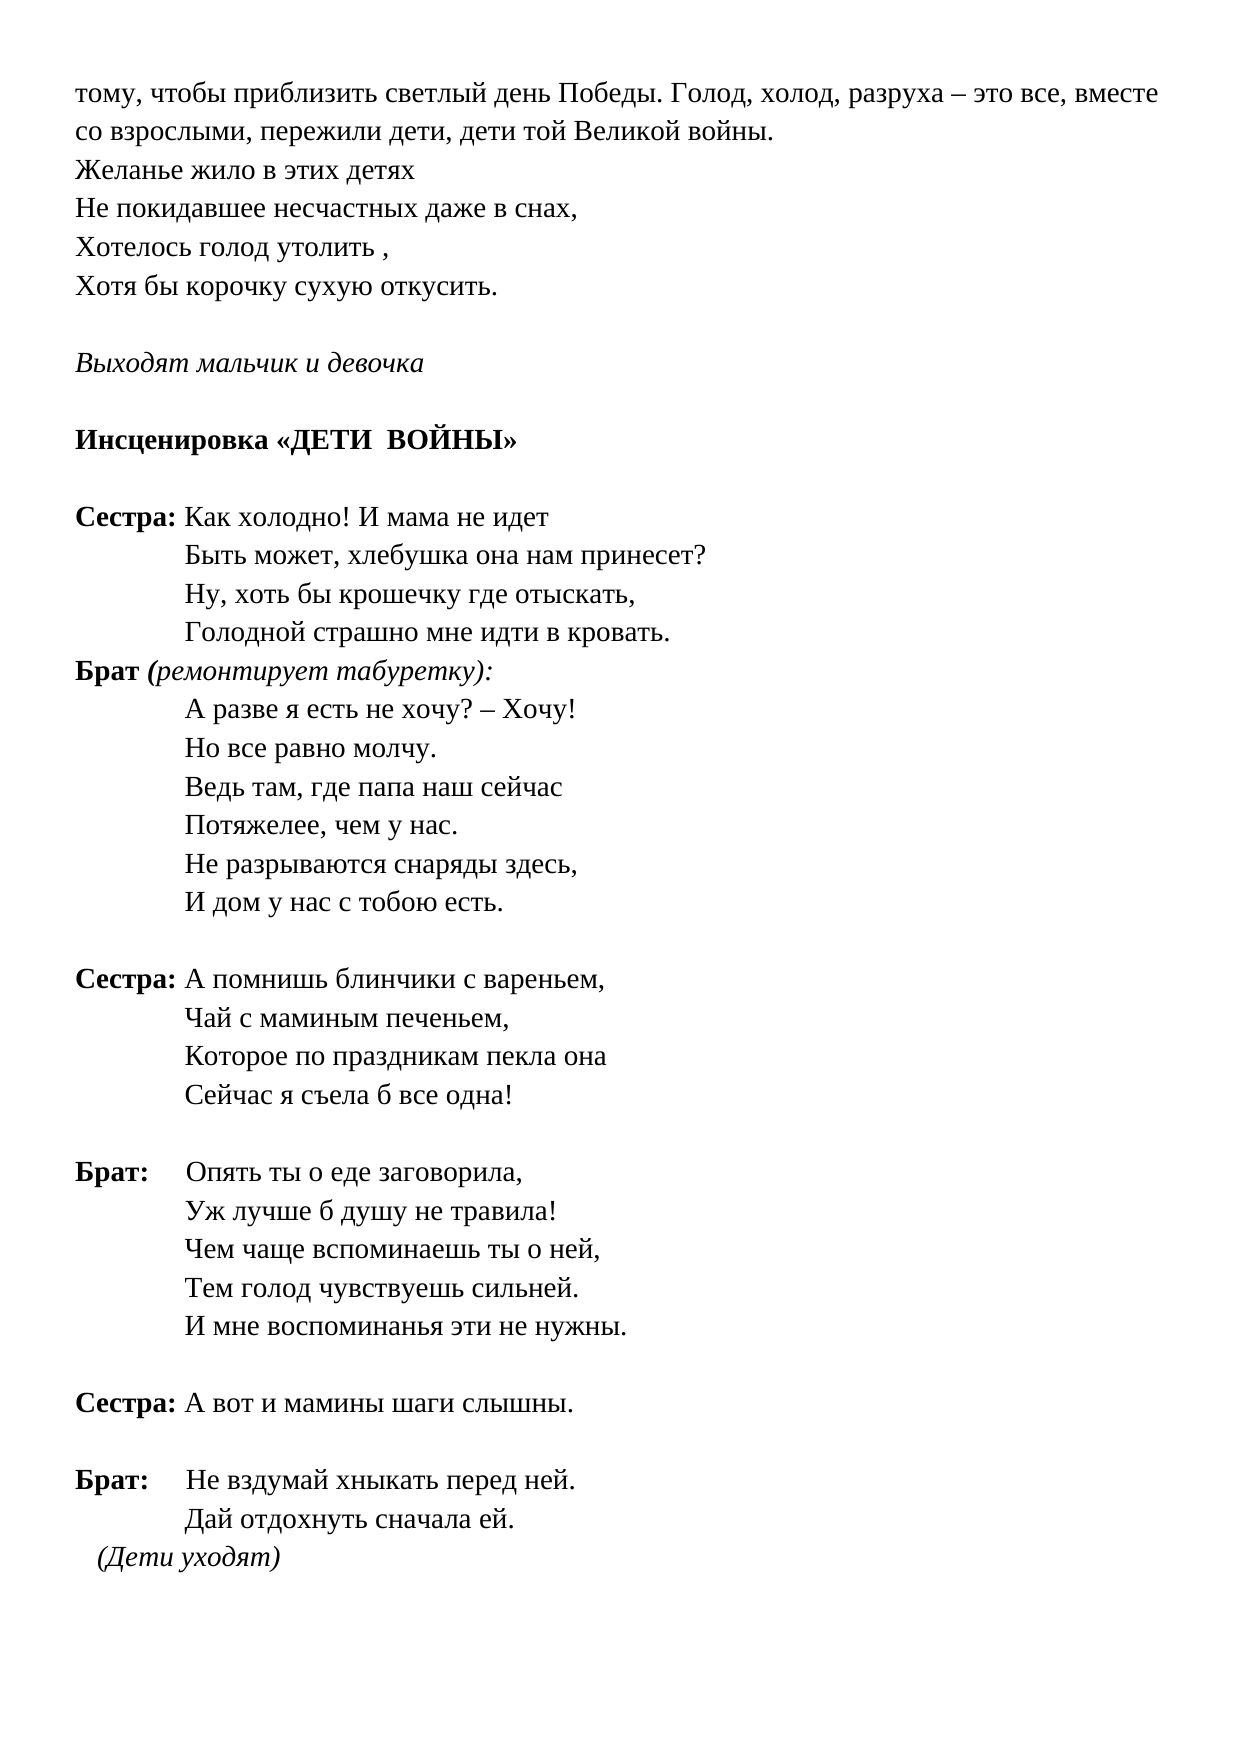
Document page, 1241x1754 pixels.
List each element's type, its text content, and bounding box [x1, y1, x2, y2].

text (Дети уходят) [75, 1539, 1165, 1573]
text Выходят мальчик и девочка [75, 345, 1165, 378]
text Желанье жило в этих детях [75, 152, 1165, 186]
text Брат (ремонтирует табуретку): [75, 653, 1165, 687]
text Брат: Не вздумай хныкать перед ней. [75, 1462, 1165, 1496]
text Брат: Опять ты о еде заговорила, [75, 1154, 1165, 1188]
text А разве я есть не хочу? – Хочу! [75, 692, 1165, 725]
text Быть может, хлебушка она нам принесет? [75, 537, 1165, 571]
text Тем голод чувствуешь сильней. [75, 1270, 1165, 1303]
text Потяжелее, чем у нас. [75, 807, 1165, 841]
text Чай с маминым печеньем, [75, 1000, 1165, 1033]
text Сестра: А вот и мамины шаги слышны. [75, 1385, 1165, 1419]
text Хотелось голод утолить , [75, 229, 1165, 263]
text Сейчас я съела б все одна! [75, 1077, 1165, 1111]
text Сестра: А помнишь блинчики с вареньем, [75, 961, 1165, 995]
text Ведь там, где папа наш сейчас [75, 769, 1165, 802]
text Но все равно молчу. [75, 730, 1165, 764]
text Сестра: Как холодно! И мама не идет [75, 499, 1165, 532]
text Которое по праздникам пекла она [75, 1038, 1165, 1072]
text И дом у нас с тобою есть. [75, 884, 1165, 918]
text Не покидавшее несчастных даже в снах, [75, 191, 1165, 224]
text Голодной страшно мне идти в кровать. [75, 614, 1165, 648]
text Уж лучше б душу не травила! [75, 1193, 1165, 1226]
text Чем чаще вспоминаешь ты о ней, [75, 1231, 1165, 1265]
text Инсценировка «ДЕТИ ВОЙНЫ» [75, 422, 1165, 455]
text И мне воспоминанья эти не нужны. [75, 1308, 1165, 1342]
text Хотя бы корочку сухую откусить. [75, 268, 1165, 301]
text Не разрываются снаряды здесь, [75, 846, 1165, 879]
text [75, 75, 1165, 147]
text Ну, хоть бы крошечку где отыскать, [75, 576, 1165, 609]
text Дай отдохнуть сначала ей. [75, 1501, 1165, 1534]
